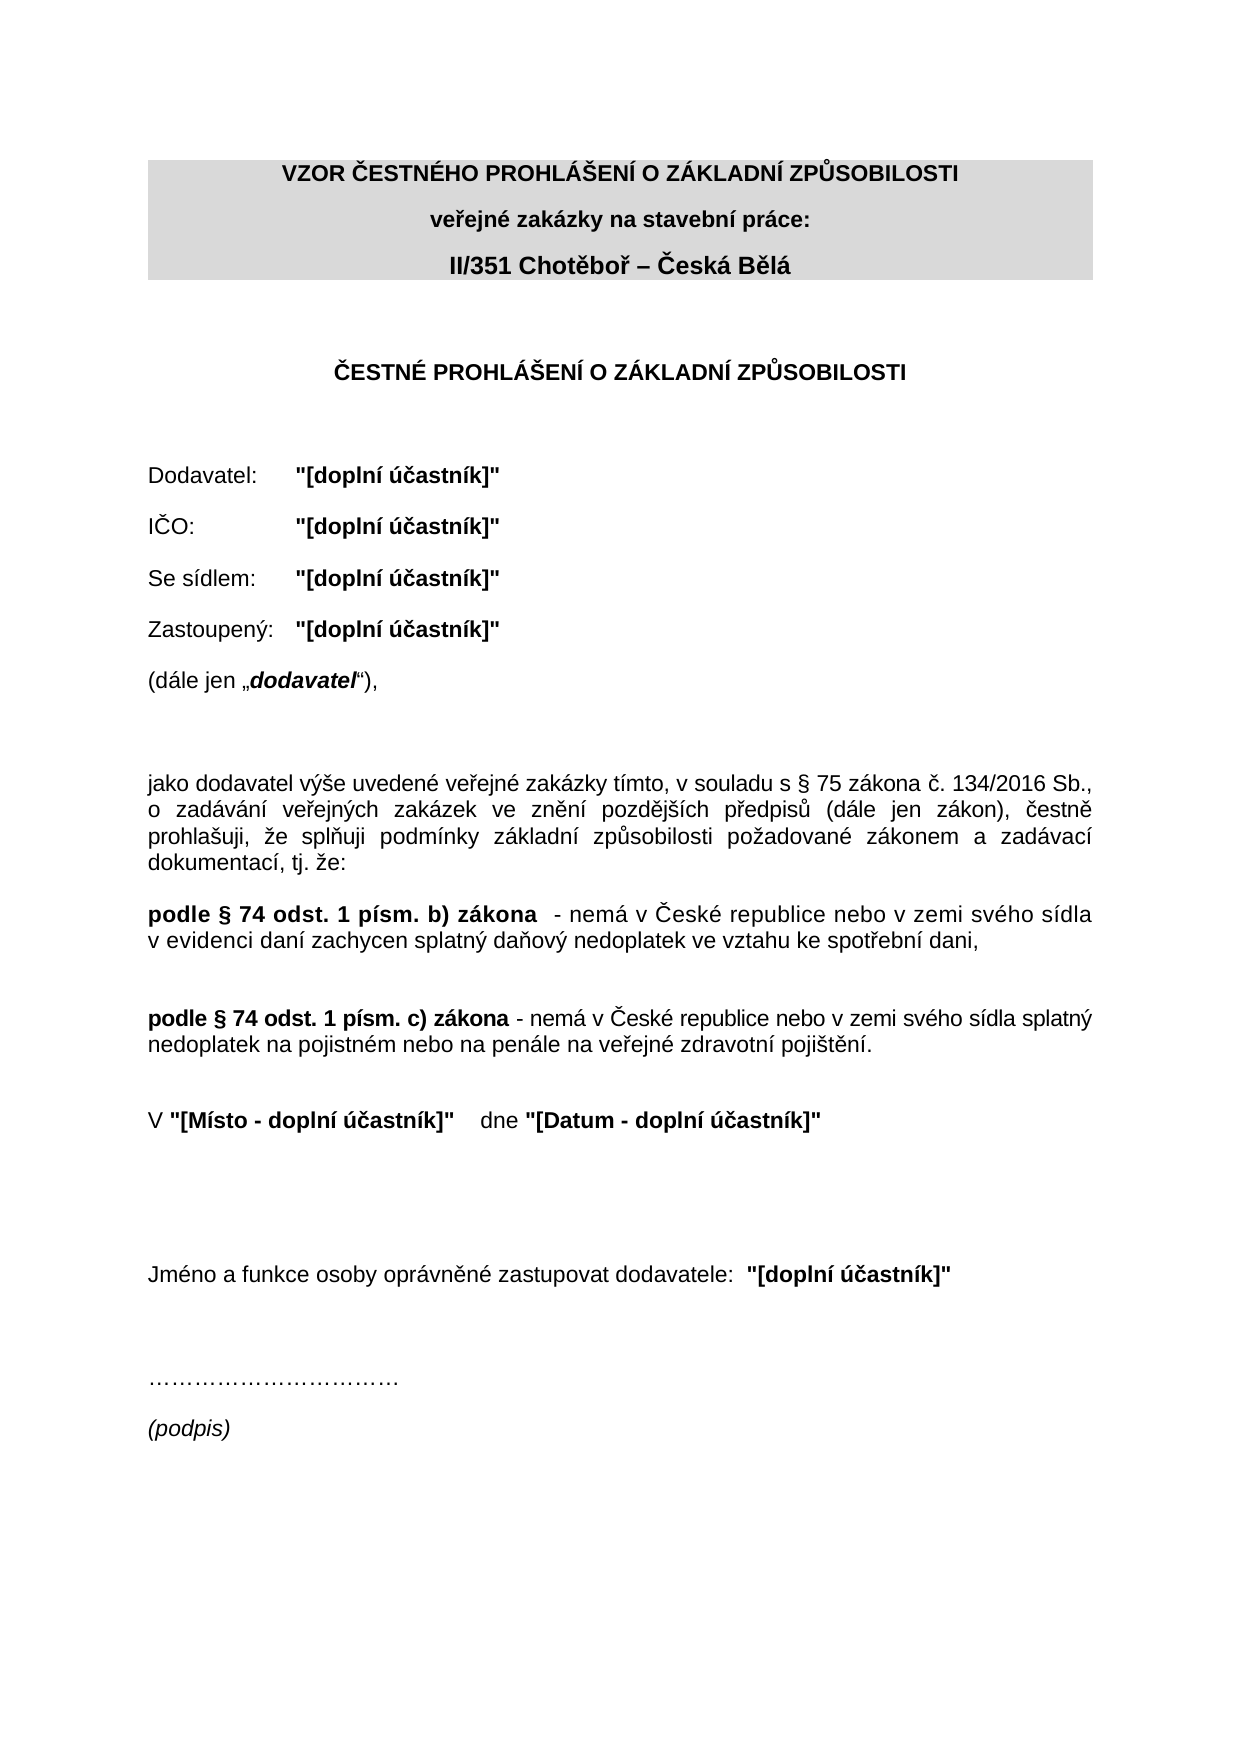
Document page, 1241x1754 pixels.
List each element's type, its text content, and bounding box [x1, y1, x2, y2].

text veřejné zakázky na stavební práce: [148, 206, 1093, 232]
text Jméno a funkce osoby oprávněné zastupovat dodavatele: [148, 1261, 1093, 1288]
list podle § 74 odst. 1 písm. b) zákona - nemá v České republice nebo v zemi svého sídla v evidenci daní zachycen splatný daňový nedoplatek ve vztahu ke spotřební dani, [148, 901, 1093, 953]
text Se sídlem: [148, 565, 1093, 591]
text Dodavatel: [148, 462, 1093, 488]
text ČESTNÉ PROHLÁŠENÍ O ZÁKLADNÍ ZPŮSOBILOSTI [148, 359, 1093, 386]
text IČO: [148, 513, 1093, 540]
text Zastoupený: [148, 616, 1093, 642]
text jako dodavatel výše uvedené veřejné zakázky tímto, v souladu s § 75 zákona č. 134/2016 Sb., o zadávání veřejných zakázek ve znění pozdějších předpisů (dále jen zákon), čestně prohlašuji, že splňuji podmínky základní způsobilosti požadované zákonem a zadávací dokumentací, tj. že: [148, 770, 1093, 876]
text …………………………… [148, 1364, 1093, 1390]
list podle § 74 odst. 1 písm. c) zákona - nemá v České republice nebo v zemi svého sídla splatný nedoplatek na pojistném nebo na penále na veřejné zdravotní pojištění. [148, 1004, 1093, 1057]
text V dne [148, 1107, 1093, 1134]
text II/351 Chotěboř – Česká Bělá [148, 251, 1093, 280]
text (dále jen „dodavatel“), [148, 667, 1093, 694]
text (podpis) [148, 1415, 1093, 1442]
text VZOR ČESTNÉHO PROHLÁŠENÍ O ZÁKLADNÍ ZPŮSOBILOSTI [148, 160, 1093, 186]
